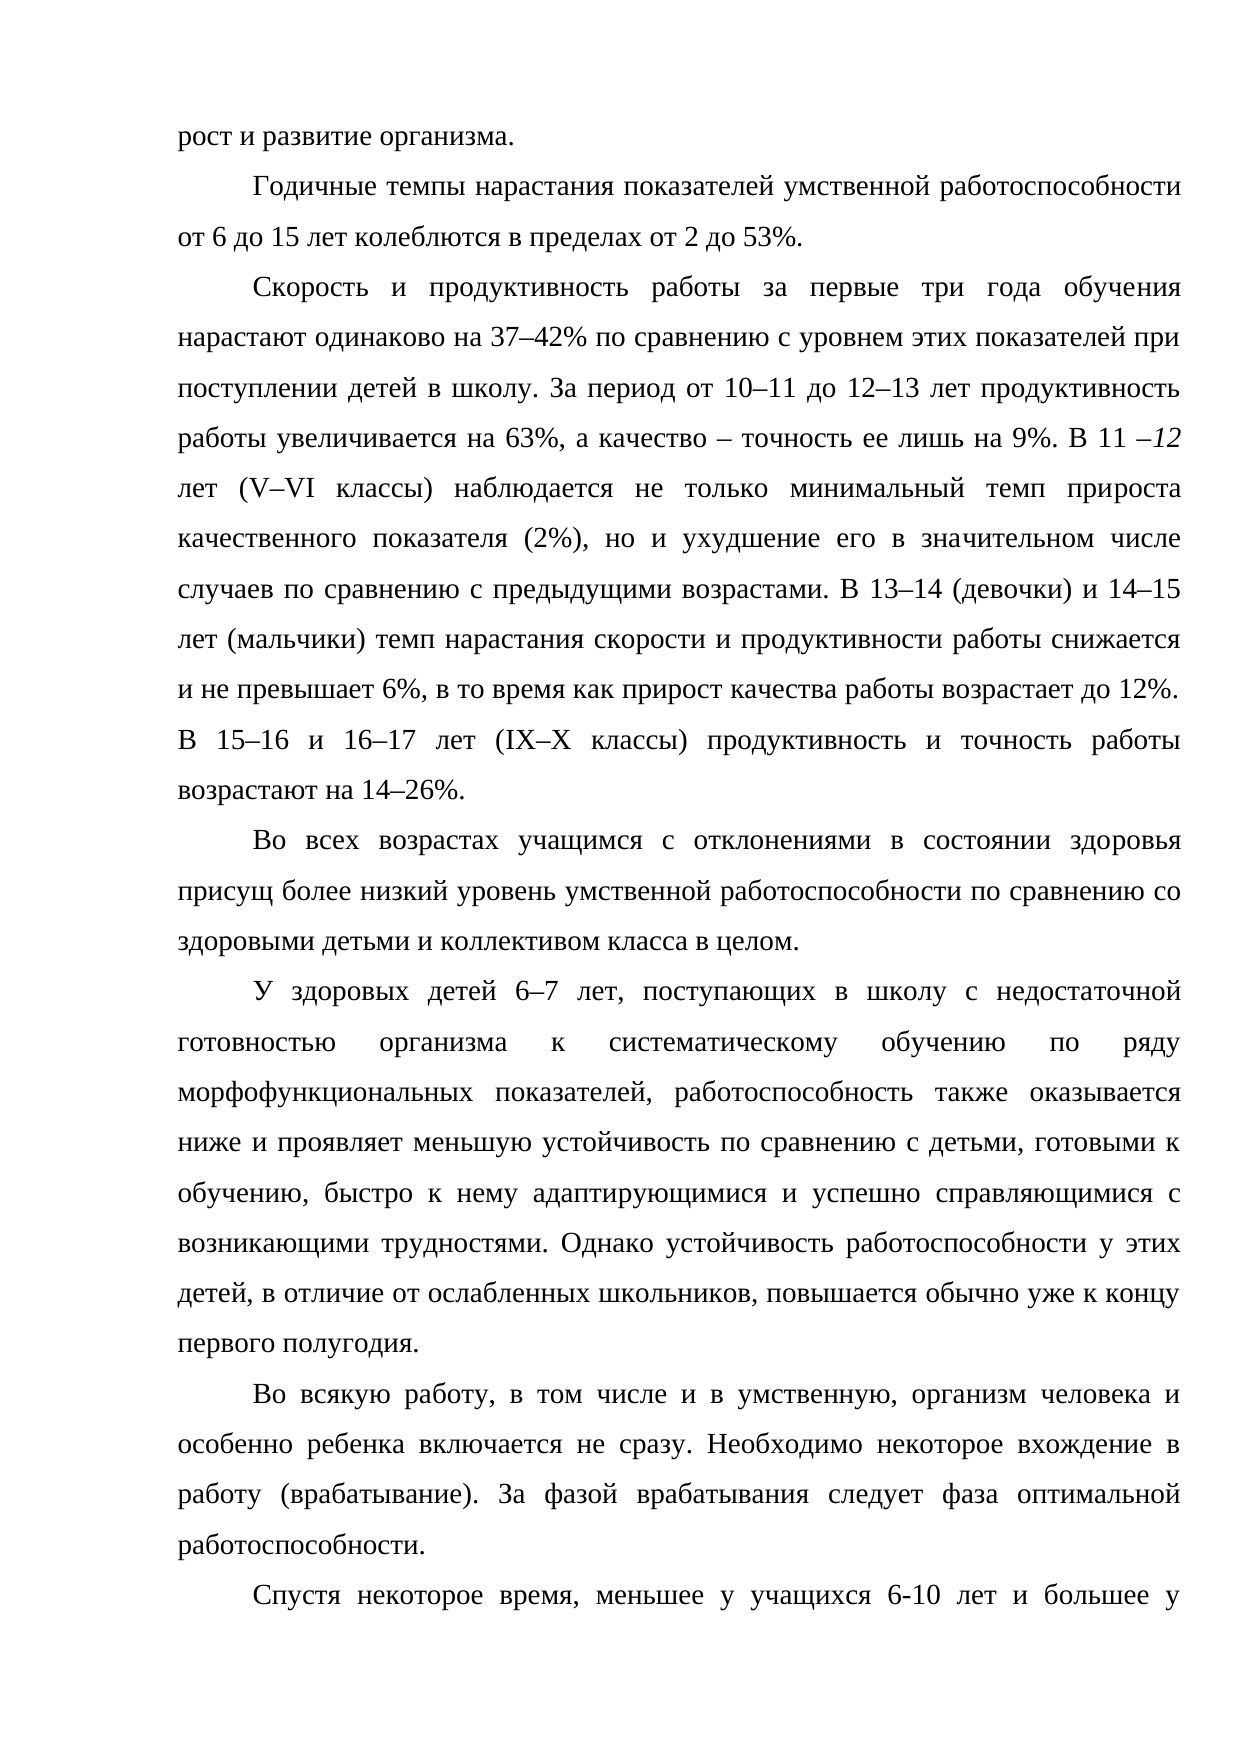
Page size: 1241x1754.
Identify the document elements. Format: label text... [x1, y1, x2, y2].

text Во всех возрастах учащимся с отклонениями в состоянии здоровья присущ более низкий уровень умственной работоспособности по сравнению со здоровыми детьми и коллективом класса в целом. [177, 822, 1181, 957]
text Скорость и продуктивность работы за первые три года обучения нарастают одинаково на 37–42% по сравнению с уровнем этих показателей при поступлении детей в школу. За период от 10–11 до 12–13 лет продуктивность работы увеличивается на 63%, а качество – точность ее лишь на 9%. В 11 –12 лет (V–VI классы) наблюдается не только минимальный темп прироста качественного показателя (2%), но и ухудшение его в значительном числе случаев по сравнению с предыдущими возрастами. В 13–14 (девочки) и 14–15 лет (мальчики) темп нарастания скорости и продуктивности работы снижается и не превышает 6%, в то время как прирост качества работы возрастает до 12%. В 15–16 и 16–17 лет (IX–X классы) продуктивность и точность работы возрастают на 14–26%. [177, 269, 1181, 806]
text У здоровых детей 6–7 лет, поступающих в школу с недостаточной готовностью организма к систематическому обучению по ряду морфофункциональных показателей, работоспособность также оказывается ниже и проявляет меньшую устойчивость по сравнению с детьми, готовыми к обучению, быстро к нему адаптирующимися и успешно справляющимися с возникающими трудностями. Однако устойчивость работоспособности у этих детей, в отличие от ослабленных школьников, повышается обычно уже к концу первого полугодия. [177, 973, 1181, 1359]
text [177, 1577, 1181, 1611]
text Годичные темпы нарастания показателей умственной работоспособности от 6 до 15 лет колеблются в пределах от 2 до 53%. [177, 168, 1181, 252]
text Во всякую работу, в том числе и в умственную, организм человека и особенно ребенка включается не сразу. Необходимо некоторое вхождение в работу (врабатывание). За фазой врабатывания следует фаза оптимальной работоспособности. [177, 1376, 1181, 1560]
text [177, 118, 1181, 152]
